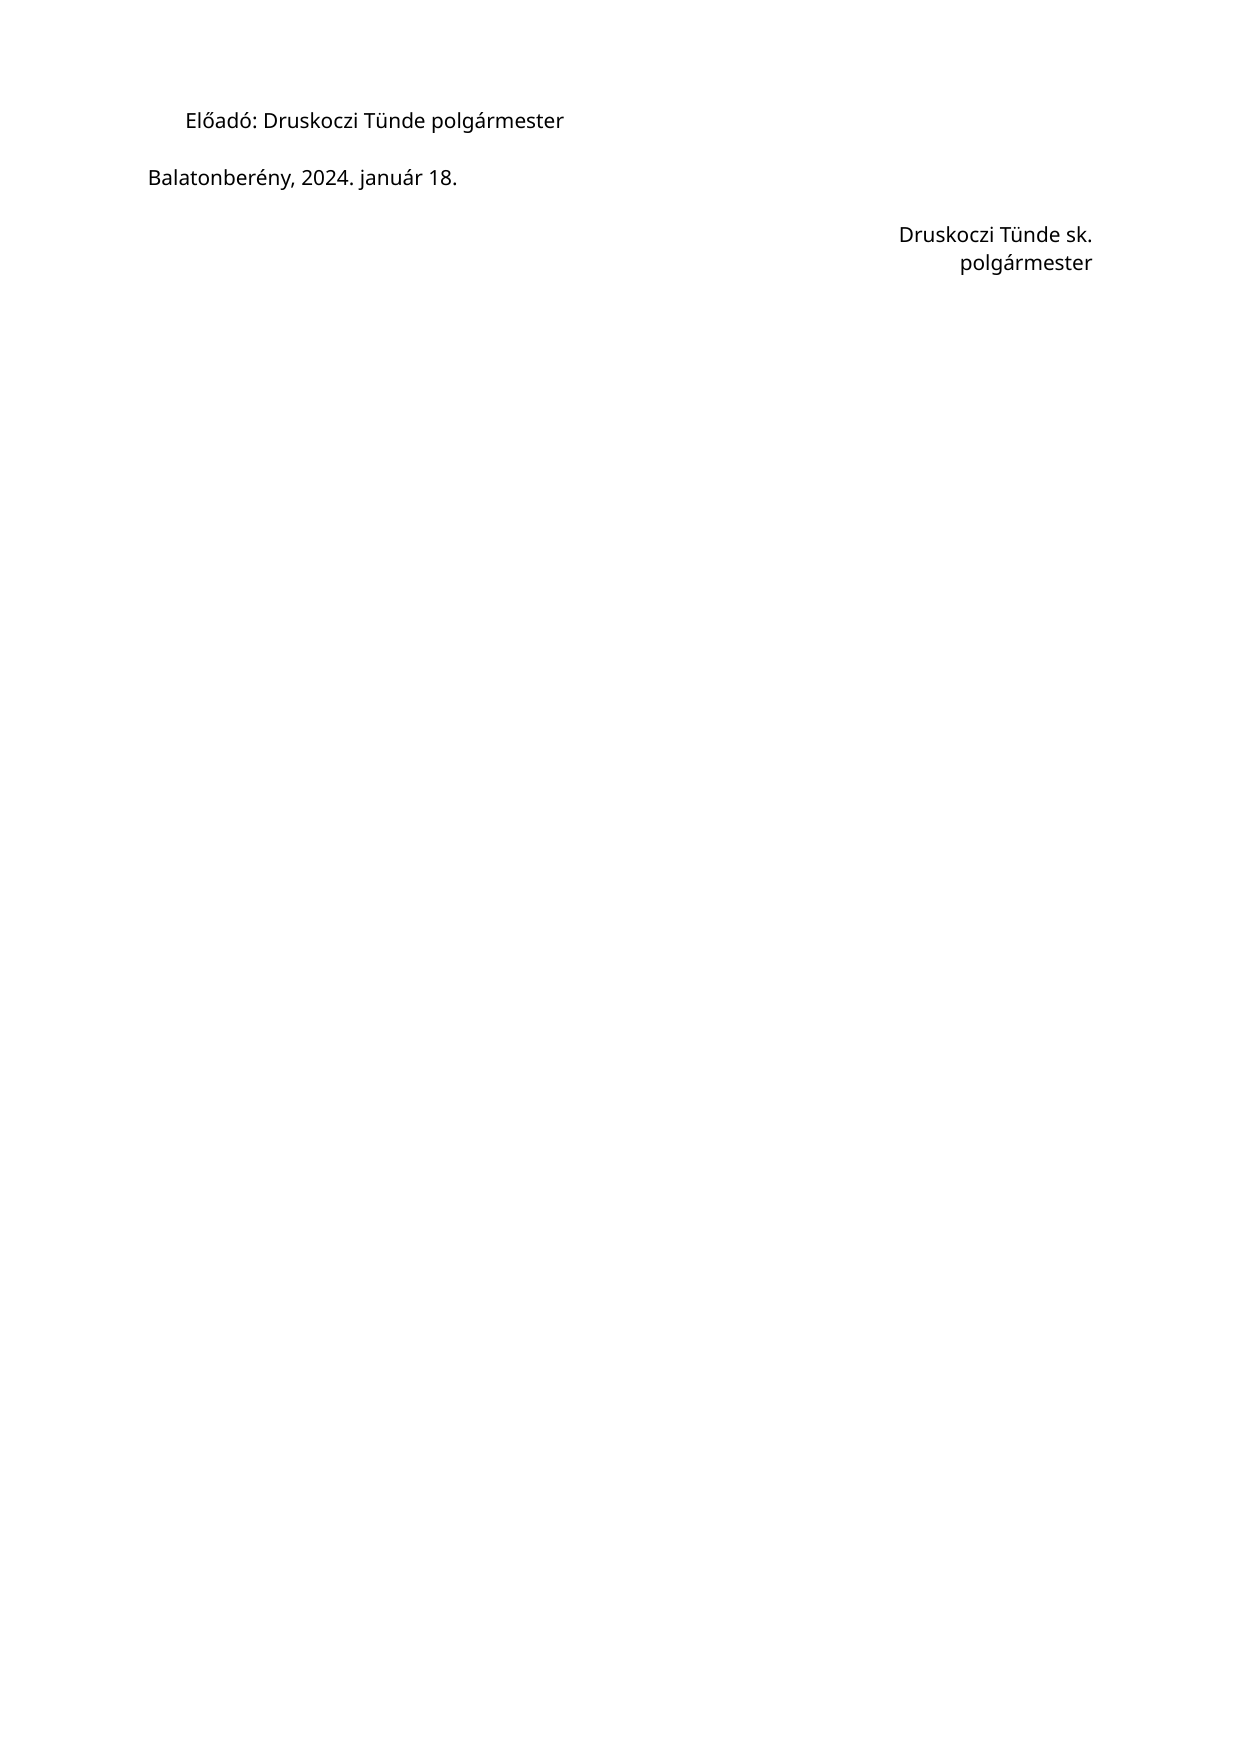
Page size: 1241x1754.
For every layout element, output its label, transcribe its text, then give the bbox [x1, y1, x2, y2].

text Druskoczi Tünde sk. [148, 220, 1092, 248]
text polgármester [148, 248, 1092, 277]
text Balatonberény, 2024. január 18. [148, 163, 1092, 192]
list Előadó: Druskoczi Tünde polgármester [185, 106, 1092, 135]
